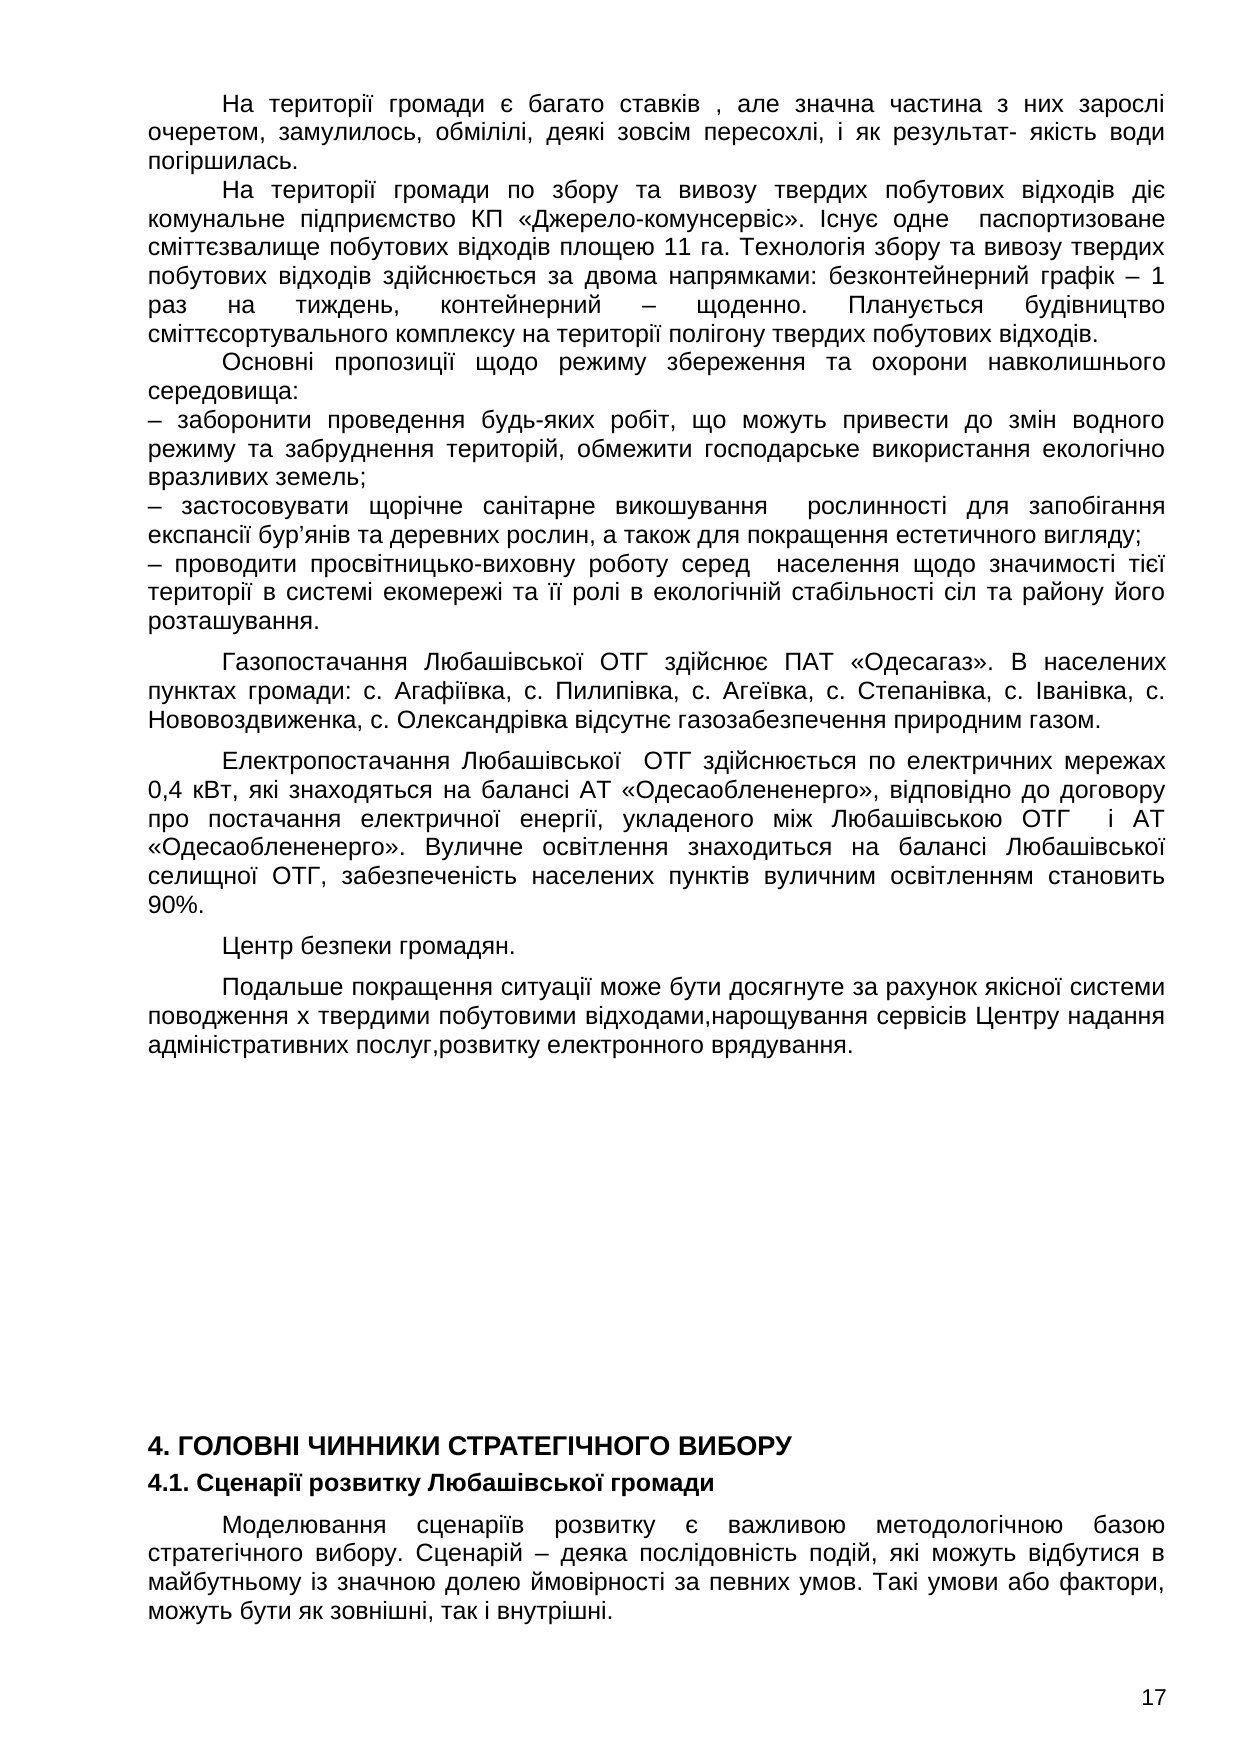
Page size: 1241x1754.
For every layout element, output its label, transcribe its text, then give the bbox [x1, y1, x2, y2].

subtitle 4. ГОЛОВНІ ЧИННИКИ СТРАТЕГІЧНОГО ВИБОРУ [148, 1430, 1167, 1461]
subtitle 4.1. Сценарії розвитку Любашівської громади [148, 1468, 1167, 1497]
text Газопостачання Любашівської ОТГ здійснює ПАТ «Одесагаз». В населених пунктах громади: с. Агафіївка, с. Пилипівка, с. Агеївка, с. Степанівка, с. Іванівка, с. Нововоздвиженка, с. Олександрівка відсутнє газозабезпечення природним газом. [148, 647, 1167, 734]
text Подальше покращення ситуації може бути досягнуте за рахунок якісної системи поводження х твердими побутовими відходами,нарощування сервісів Центру надання адміністративних послуг,розвитку електронного врядування. [148, 972, 1167, 1059]
text Центр безпеки громадян. [148, 931, 1167, 960]
text Моделювання сценаріїв розвитку є важливою методологічною базою стратегічного вибору. Сценарій – деяка послідовність подій, які можуть відбутися в майбутньому із значною долею ймовірності за певних умов. Такі умови або фактори, можуть бути як зовнішні, так і внутрішні. [148, 1509, 1167, 1624]
text На території громади по збору та вивозу твердих побутових відходів діє комунальне підприємство КП «Джерело-комунсервіс». Існує одне паспортизоване сміттєзвалище побутових відходів площею 11 га. Технологія збору та вивозу твердих побутових відходів здійснюється за двома напрямками: безконтейнерний графік – 1 раз на тиждень, контейнерний – щоденно. Планується будівництво сміттєсортувального комплексу на території полігону твердих побутових відходів. [148, 175, 1167, 347]
text – заборонити проведення будь-яких робіт, що можуть привести до змін водного режиму та забруднення територій, обмежити господарське використання екологічно вразливих земель; [148, 405, 1167, 491]
text – застосовувати щорічне санітарне викошування рослинності для запобігання експансії бур’янів та деревних рослин, а також для покращення естетичного вигляду; [148, 491, 1167, 549]
text Основні пропозиції щодо режиму збереження та охорони навколишнього середовища: [148, 347, 1167, 405]
text – проводити просвітницько-виховну роботу серед населення щодо значимості тієї території в системі екомережі та її ролі в екологічній стабільності сіл та району його розташування. [148, 549, 1167, 635]
text На території громади є багато ставків , але значна частина з них зарослі очеретом, замулилось, обмілілі, деякі зовсім пересохлі, і як результат- якість води погіршилась. [148, 89, 1167, 175]
text Електропостачання Любашівської ОТГ здійснюється по електричних мережах 0,4 кВт, які знаходяться на балансі АТ «Одесаоблененерго», відповідно до договору про постачання електричної енергії, укладеного між Любашівською ОТГ і АТ «Одесаоблененерго». Вуличне освітлення знаходиться на балансі Любашівської селищної ОТГ, забезпеченість населених пунктів вуличним освітленням становить 90%. [148, 746, 1167, 919]
